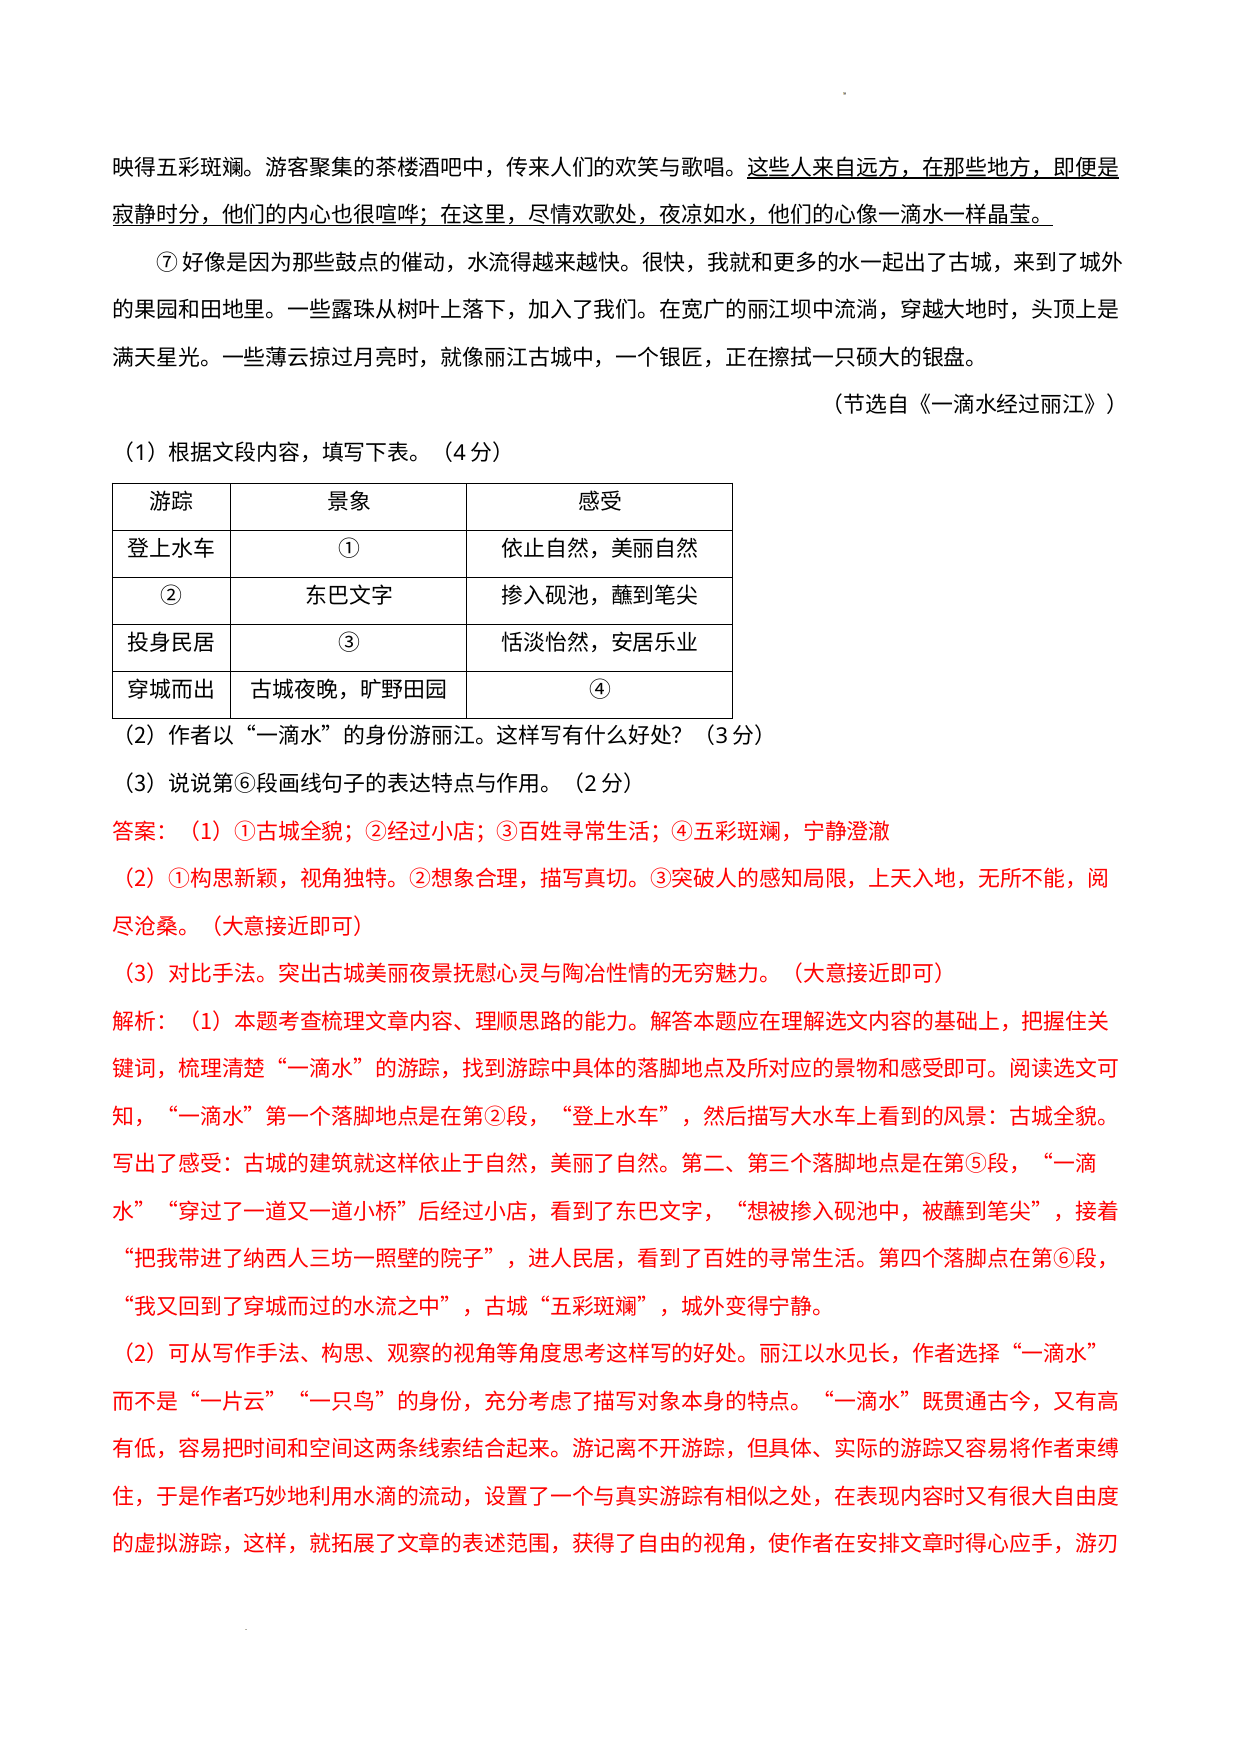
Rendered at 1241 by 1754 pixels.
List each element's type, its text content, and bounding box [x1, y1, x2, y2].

text （2）作者以“一滴水”的身份游丽江。这样写有什么好处？（3分） [112, 718, 1128, 750]
table_header 游踪 [113, 484, 230, 529]
text （2）①构思新颖，视角独特。②想象合理，描写真切。③突破人的感知局限，上天入地，无所不能，阅尽沧桑。（大意接近即可） [112, 861, 1128, 940]
table_cell ④ [467, 672, 732, 717]
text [112, 1336, 1128, 1558]
text （1）根据文段内容，填写下表。（4分） [112, 435, 1128, 467]
text 答案：（1）①古城全貌；②经过小店；③百姓寻常生活；④五彩斑斓，宁静澄澈 [112, 814, 1128, 845]
table_cell ② [113, 578, 230, 623]
table_header 感受 [467, 484, 732, 529]
table_cell 东巴文字 [231, 578, 466, 623]
text （3）对比手法。突出古城美丽夜景抚慰心灵与陶冶性情的无穷魅力。（大意接近即可） [112, 956, 1128, 988]
text 解析：（1）本题考查梳理文章内容、理顺思路的能力。解答本题应在理解选文内容的基础上，把握住关键词，梳理清楚“一滴水”的游踪，找到游踪中具体的落脚地点及所对应的景物和感受即可。阅读选文可知，“一滴水”第一个落脚地点是在第②段，“登上水车”，然后描写大水车上看到的风景：古城全貌。写出了感受：古城的建筑就这样依止于自然，美丽了自然。第二、第三个落脚地点是在第⑤段，“一滴水”“穿过了一道又一道小桥”后经过小店，看到了东巴文字，“想被掺入砚池中，被蘸到笔尖”，接着“把我带进了纳西人三坊一照壁的院子”，进人民居，看到了百姓的寻常生活。第四个落脚点在第⑥段，“我又回到了穿城而过的水流之中”，古城“五彩斑斓”，城外变得宁静。 [112, 1004, 1128, 1320]
table_cell ③ [231, 625, 466, 671]
table_cell 依止自然，美丽自然 [467, 531, 732, 577]
text （3）说说第⑥段画线句子的表达特点与作用。（2分） [112, 766, 1128, 798]
table_cell 掺入砚池，蘸到笔尖 [467, 578, 732, 623]
text ⑦好像是因为那些鼓点的催动，水流得越来越快。很快，我就和更多的水一起出了古城，来到了城外的果园和田地里。一些露珠从树叶上落下，加入了我们。在宽广的丽江坝中流淌，穿越大地时，头顶上是满天星光。一些薄云掠过月亮时，就像丽江古城中，一个银匠，正在擦拭一只硕大的银盘。 [112, 245, 1128, 372]
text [112, 150, 1128, 229]
table_header 景象 [231, 484, 466, 529]
table_cell 古城夜晚，旷野田园 [231, 672, 466, 717]
table_cell ① [231, 531, 466, 577]
text （节选自《一滴水经过丽江》） [112, 387, 1128, 419]
table_cell 穿城而出 [113, 672, 230, 717]
table_cell 恬淡怡然，安居乐业 [467, 625, 732, 671]
table_cell 登上水车 [113, 531, 230, 577]
table_cell 投身民居 [113, 625, 230, 671]
